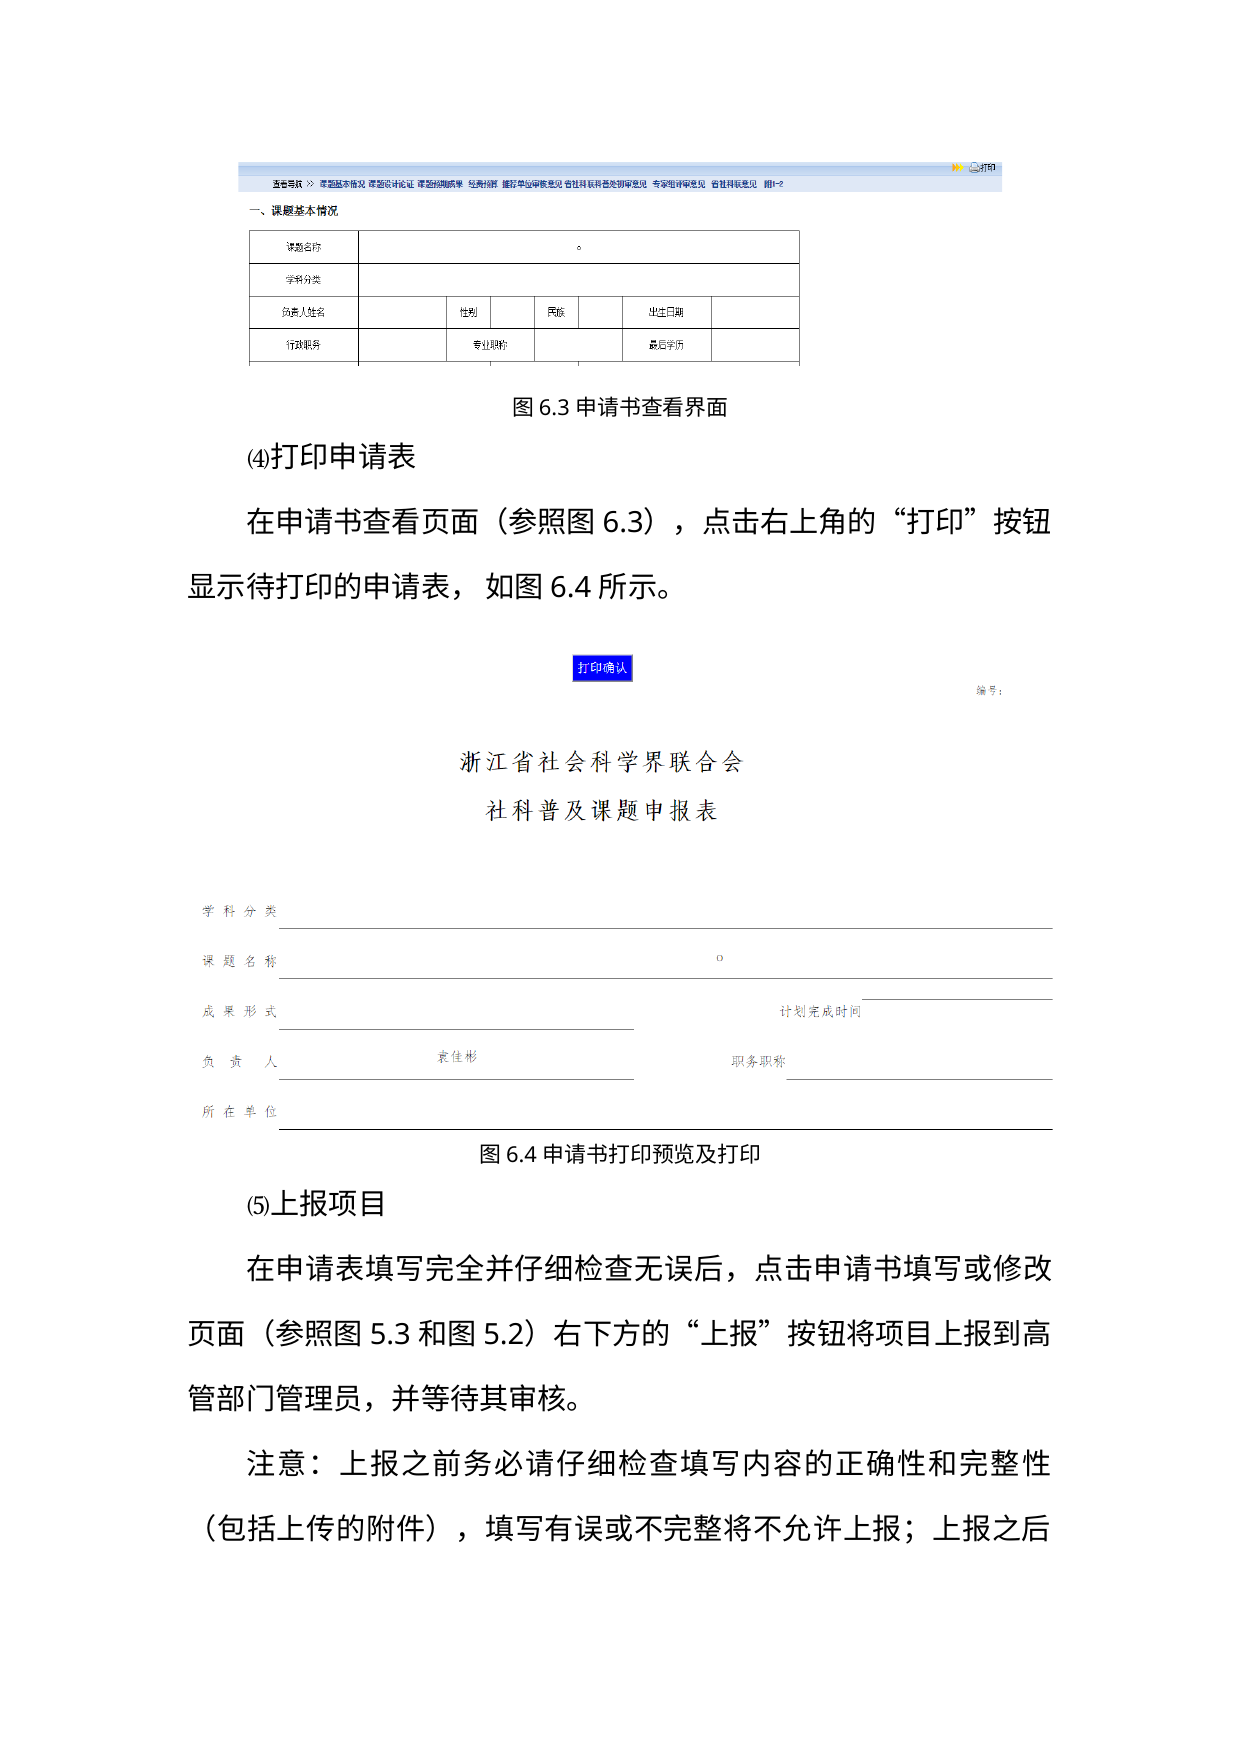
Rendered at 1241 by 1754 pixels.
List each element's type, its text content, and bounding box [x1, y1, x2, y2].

text 图 6.4 申请书打印预览及打印 [187, 1137, 1053, 1169]
picture [238, 162, 1003, 366]
text 图 6.3 申请书查看界面 [187, 389, 1053, 422]
picture [187, 617, 1053, 1137]
text 在申请书查看页面（参照图6.3），点击右上角的“打印”按钮显示待打印的申请表， 如图6.4 所示。 [187, 487, 1053, 617]
text 在申请表填写完全并仔细检查无误后，点击申请书填写或修改页面（参照图5.3 和图5.2）右下方的“上报”按钮将项目上报到高管部门管理员，并等待其审核。 [187, 1234, 1053, 1429]
text ⑷打印申请表 [187, 422, 1053, 487]
text ⑸上报项目 [187, 1169, 1053, 1234]
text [187, 1429, 1053, 1559]
